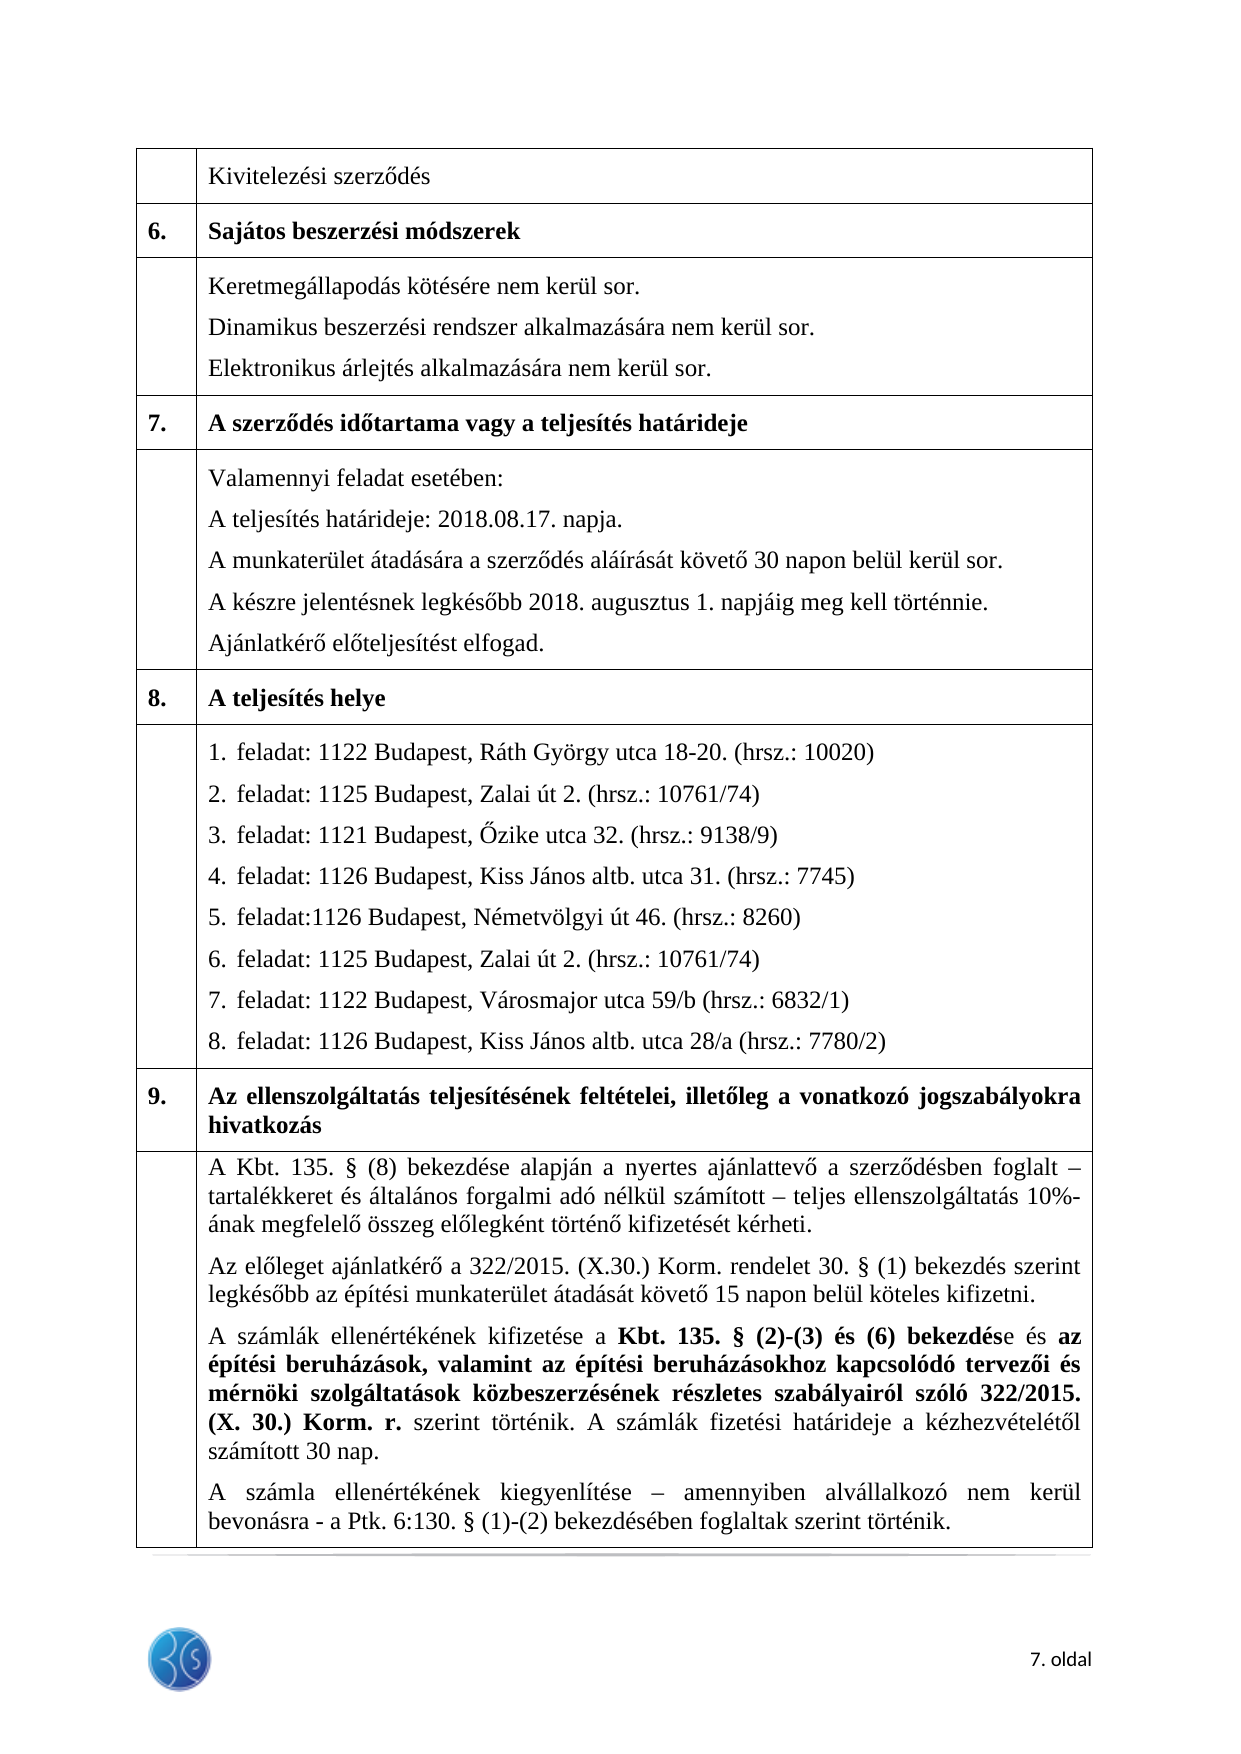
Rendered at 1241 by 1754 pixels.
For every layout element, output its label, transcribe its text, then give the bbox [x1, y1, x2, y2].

table_cell [137, 725, 196, 1067]
table_cell Kivitelezési szerződés [197, 149, 1092, 202]
table_cell A szerződés időtartama vagy a teljesítés határideje [197, 396, 1092, 449]
picture [147, 1548, 1093, 1561]
table_cell Sajátos beszerzési módszerek [197, 204, 1092, 257]
table_cell 8. [137, 670, 196, 724]
table_cell [137, 1069, 196, 1151]
picture [147, 1627, 212, 1692]
table_cell Az ellenszolgáltatás teljesítésének feltételei, illetőleg a vonatkozó jogszabályokra hivatkozás [197, 1069, 1092, 1151]
table_cell [137, 450, 196, 669]
table_cell 7. [137, 396, 196, 449]
table_cell [137, 149, 196, 202]
table_cell Valamennyi feladat esetében: A teljesítés határideje: 2018.08.17. napja. A munkaterület átadására a szerződés aláírását követő 30 napon belül kerül sor. A készre jelentésnek legkésőbb 2018. augusztus 1. napjáig meg kell történnie. Ajánlatkérő előteljesítést elfogad. [197, 450, 1092, 669]
table_cell 6. [137, 204, 196, 257]
table_cell [137, 1152, 196, 1547]
table_cell [137, 258, 196, 394]
table_cell Keretmegállapodás kötésére nem kerül sor. Dinamikus beszerzési rendszer alkalmazására nem kerül sor. Elektronikus árlejtés alkalmazására nem kerül sor. [197, 258, 1092, 394]
table_cell feladat: 1122 Budapest, Ráth György utca 18-20. (hrsz.: 10020) feladat: 1125 Budapest, Zalai út 2. (hrsz.: 10761/74) feladat: 1121 Budapest, Őzike utca 32. (hrsz.: 9138/9) feladat: 1126 Budapest, Kiss János altb. utca 31. (hrsz.: 7745) feladat:1126 Budapest, Németvölgyi út 46. (hrsz.: 8260) feladat: 1125 Budapest, Zalai út 2. (hrsz.: 10761/74) feladat: 1122 Budapest, Városmajor utca 59/b (hrsz.: 6832/1) feladat: 1126 Budapest, Kiss János altb. utca 28/a (hrsz.: 7780/2) [197, 725, 1092, 1067]
table_cell A teljesítés helye [197, 670, 1092, 724]
